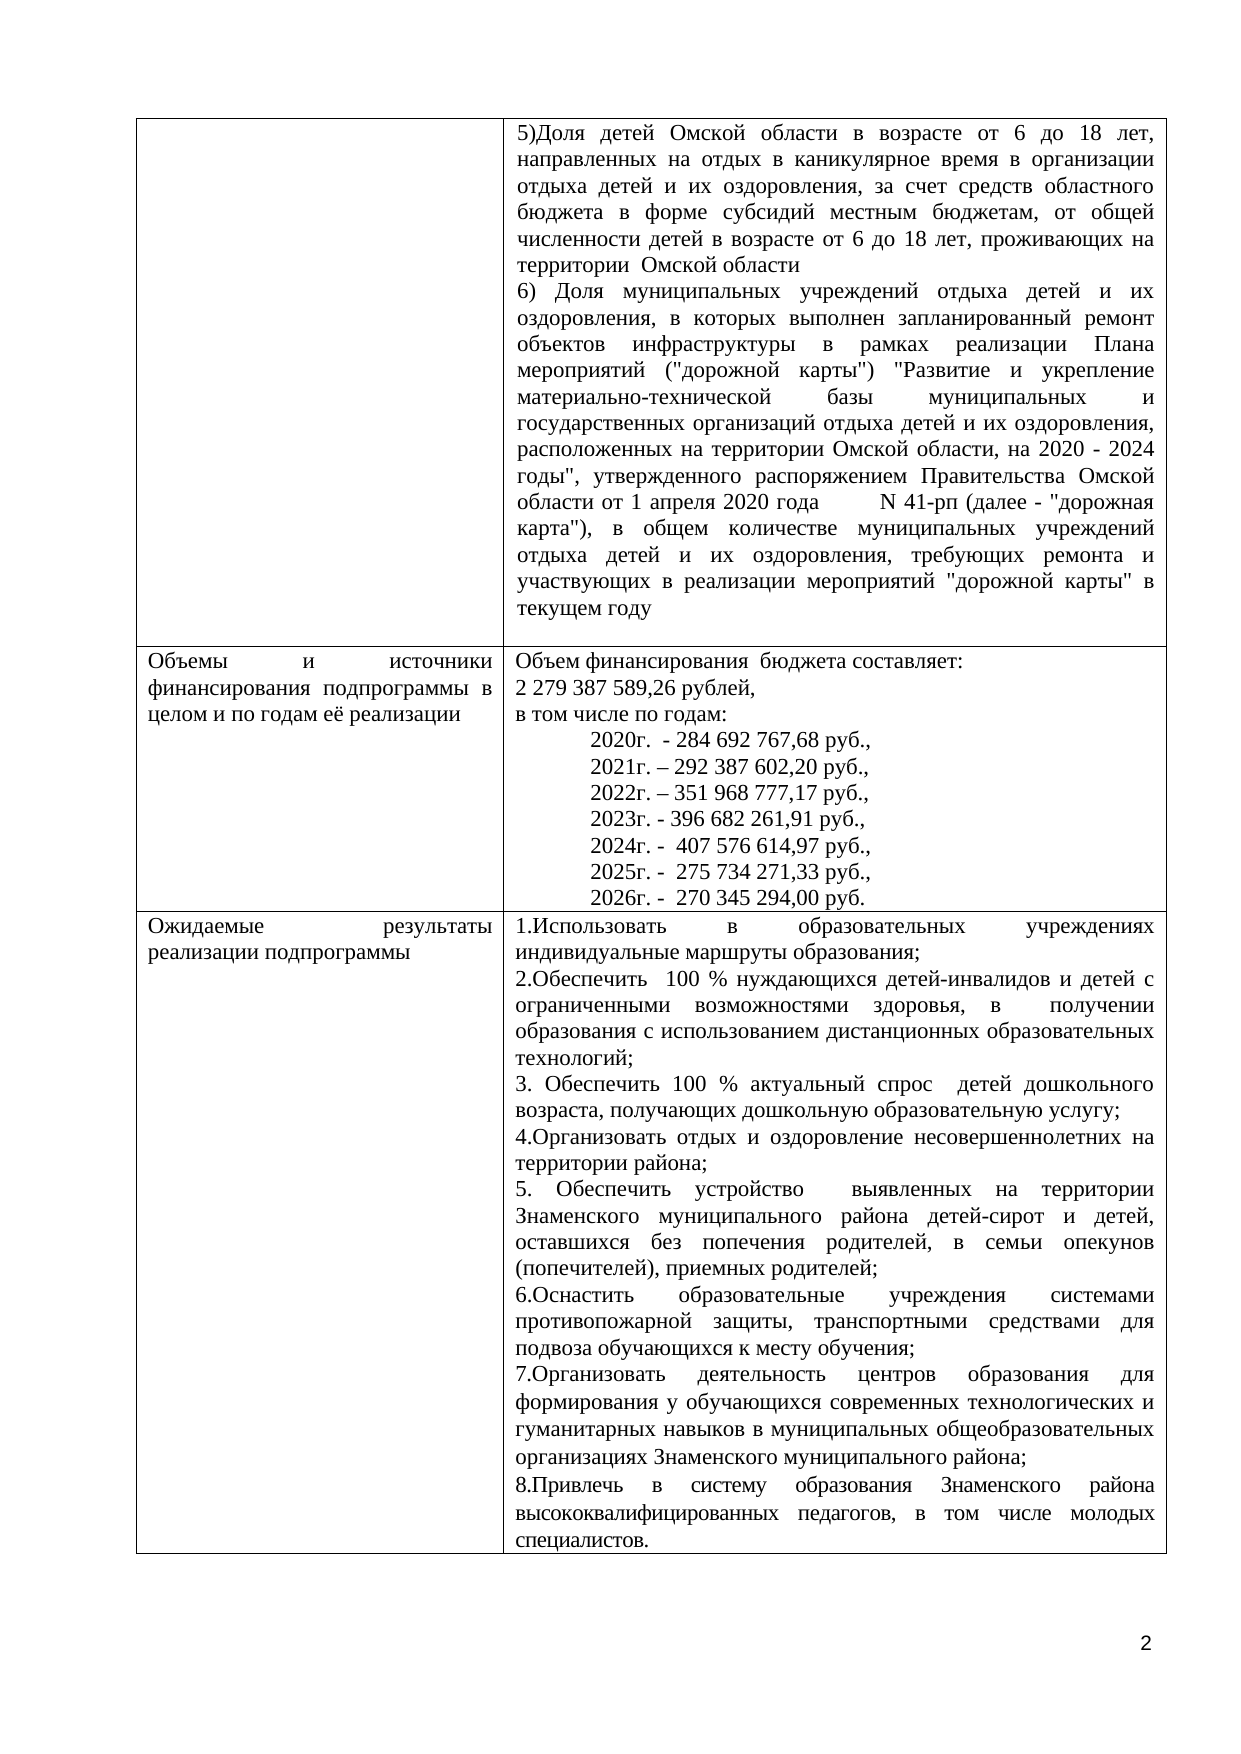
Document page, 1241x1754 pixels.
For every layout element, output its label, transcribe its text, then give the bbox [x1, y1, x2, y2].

table_cell 1.Использовать в образовательных учреждениях индивидуальные маршруты образования; 2.Обеспечить 100 % нуждающихся детей-инвалидов и детей с ограниченными возможностями здоровья, в получении образования с использованием дистанционных образовательных технологий; 3. Обеспечить 100 % актуальный спрос детей дошкольного возраста, получающих дошкольную образовательную услугу; 4.Организовать отдых и оздоровление несовершеннолетних на территории района; 5. Обеспечить устройство выявленных на территории Знаменского муниципального района детей-сирот и детей, оставшихся без попечения родителей, в семьи опекунов (попечителей), приемных родителей; 6.Оснастить образовательные учреждения системами противопожарной защиты, транспортными средствами для подвоза обучающихся к месту обучения; 7.Организовать деятельность центров образования для формирования у обучающихся современных технологических и гуманитарных навыков в муниципальных общеобразовательных организациях Знаменского муниципального района; 8.Привлечь в систему образования Знаменского района высококвалифицированных педагогов, в том числе молодых специалистов. [504, 912, 1166, 1553]
table_cell Объемы и источники финансирования подпрограммы в целом и по годам её реализации [137, 647, 503, 911]
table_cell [137, 119, 503, 646]
table_cell Ожидаемые результаты реализации подпрограммы [137, 912, 503, 1553]
table_cell Объем финансирования бюджета составляет: 2 279 387 589,26 рублей, в том числе по годам: 2020г. - 284 692 767,68 руб., 2021г. – 292 387 602,20 руб., 2022г. – 351 968 777,17 руб., 2023г. - 396 682 261,91 руб., 2024г. - 407 576 614,97 руб., 2025г. - 275 734 271,33 руб., 2026г. - 270 345 294,00 руб. [504, 647, 1166, 911]
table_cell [504, 119, 1166, 646]
